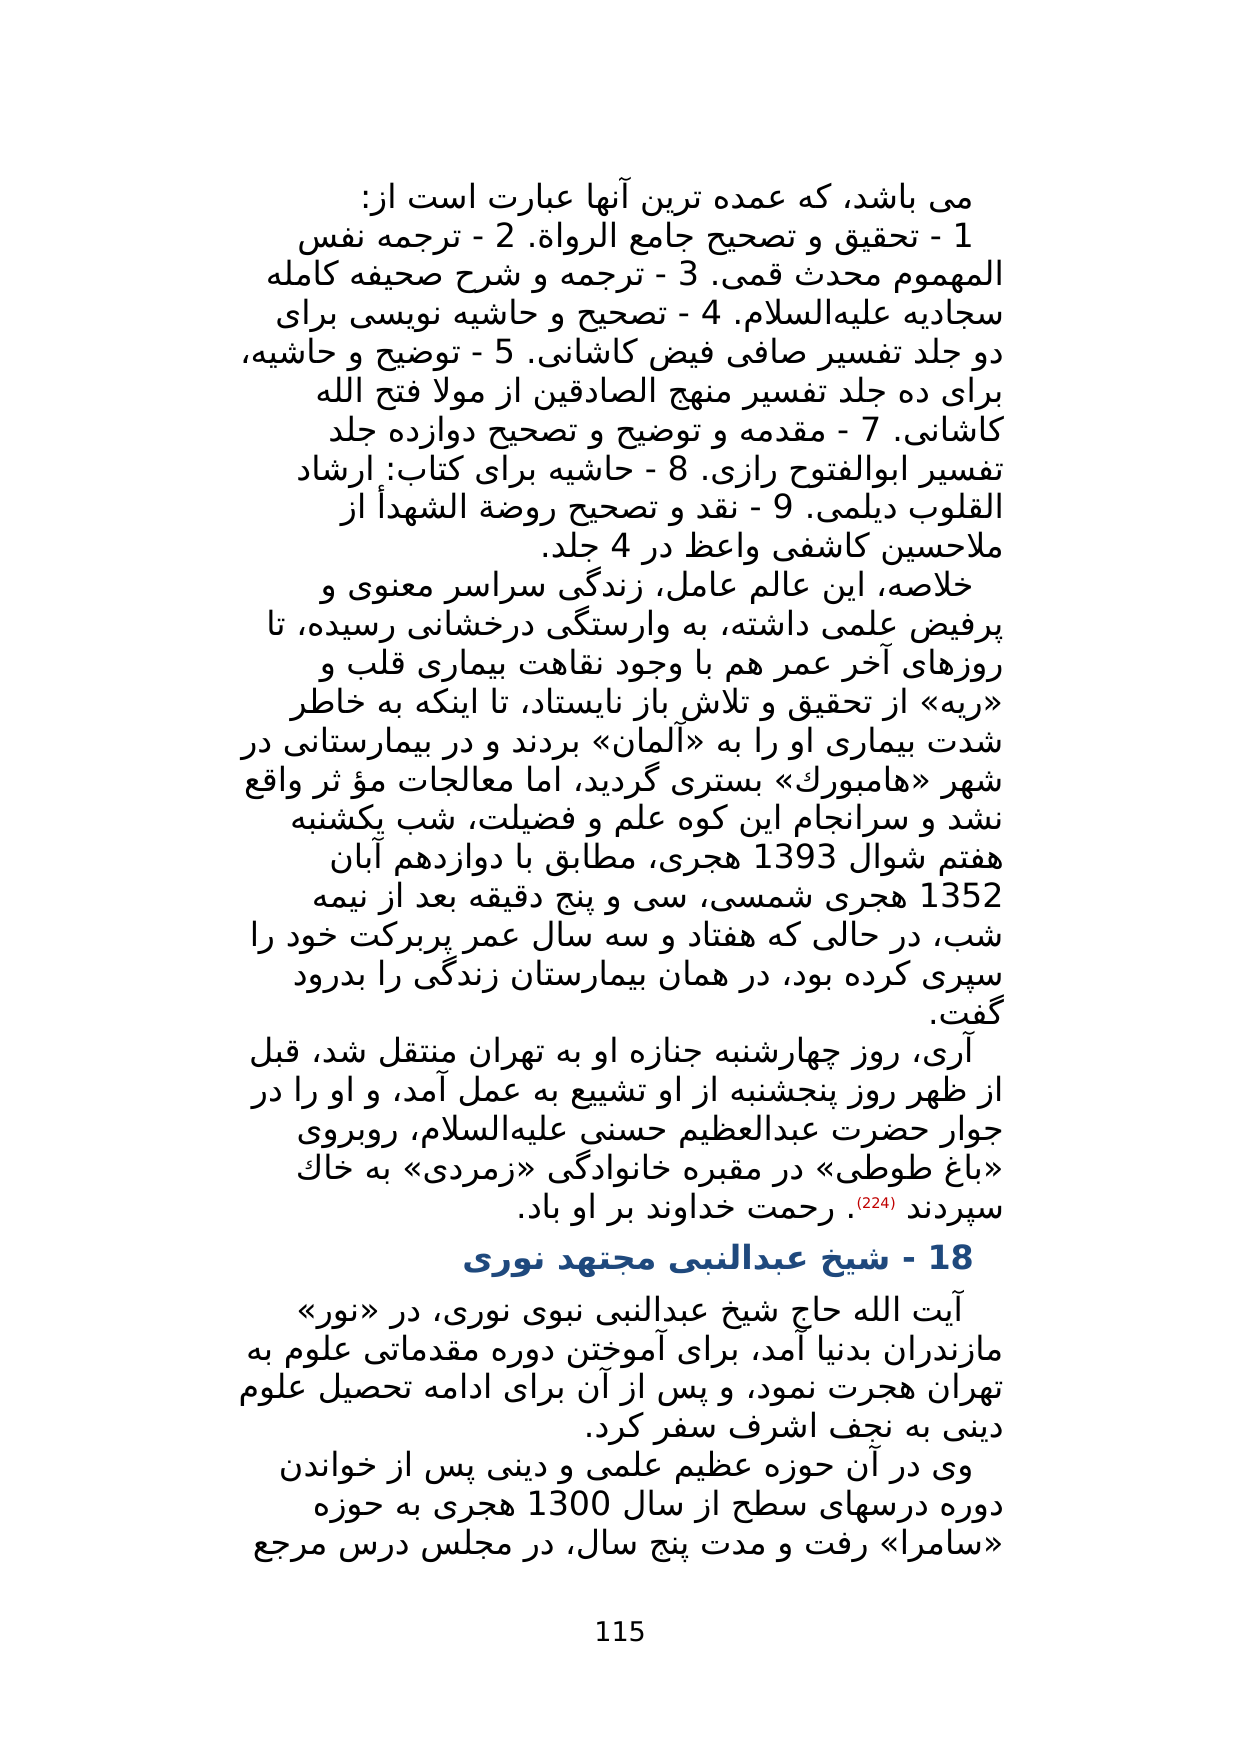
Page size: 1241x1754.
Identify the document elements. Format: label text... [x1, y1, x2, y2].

text 1 - تحقيق و تصحيح جامع الرواة. 2 - ترجمه نفس المهموم محدث قمى. 3 - ترجمه و شرح صحيفه كامله سجاديه عليه‌السلام. 4 - تصحيح و حاشيه نويسى براى دو جلد تفسير صافى فيض كاشانى. 5 - توضيح و حاشيه، براى ده جلد تفسير منهج الصادقين از مولا فتح الله كاشانى. 7 - مقدمه و توضيح و تصحيح دوازده جلد تفسير ابوالفتوح رازى. 8 - حاشيه براى كتاب: ارشاد القلوب ديلمى. 9 - نقد و تصحيح روضة الشهدأ از ملاحسين كاشفى واعظ در 4 جلد. [236, 216, 1004, 566]
text خلاصه، اين عالم عامل، زندگى سراسر معنوى و پرفيض علمى داشته، به وارستگى درخشانى رسيده، تا روزهاى آخر عمر هم با وجود نقاهت بيمارى قلب و «ريه» از تحقيق و تلاش باز نايستاد، تا اينكه به خاطر شدت بيمارى او را به «آلمان» بردند و در بيمارستانى در شهر «هامبورك» بسترى گرديد، اما معالجات مؤ ثر واقع نشد و سرانجام اين كوه علم و فضيلت، شب يكشنبه هفتم شوال 1393 هجرى، مطابق با دوازدهم آبان 1352 هجرى شمسى، سى و پنج دقيقه بعد از نيمه شب، در حالى كه هفتاد و سه سال عمر پربركت خود را سپرى كرده بود، در همان بيمارستان زندگى را بدرود گفت. [236, 566, 1004, 1032]
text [236, 1446, 1004, 1562]
subtitle 18 - شيخ عبدالنبى مجتهد نورى [236, 1239, 1004, 1278]
text مى باشد، كه عمده ترين آنها عبارت است از: [236, 177, 1004, 216]
text آيت الله حاج شيخ عبدالنبى نبوى نورى، در «نور» مازندران بدنيا آمد، براى آموختن دوره مقدماتى علوم به تهران هجرت نمود، و پس از آن براى ادامه تحصيل علوم دينى به نجف اشرف سفر كرد. [236, 1290, 1004, 1446]
text آرى، روز چهارشنبه جنازه او به تهران منتقل شد، قبل از ظهر روز پنجشنبه از او تشييع به عمل آمد، و او را در جوار حضرت عبدالعظيم حسنى عليه‌السلام، روبروى «باغ طوطى» در مقبره خانوادگى «زمردى» به خاك سپردند (224). رحمت خداوند بر او باد. [236, 1032, 1004, 1226]
